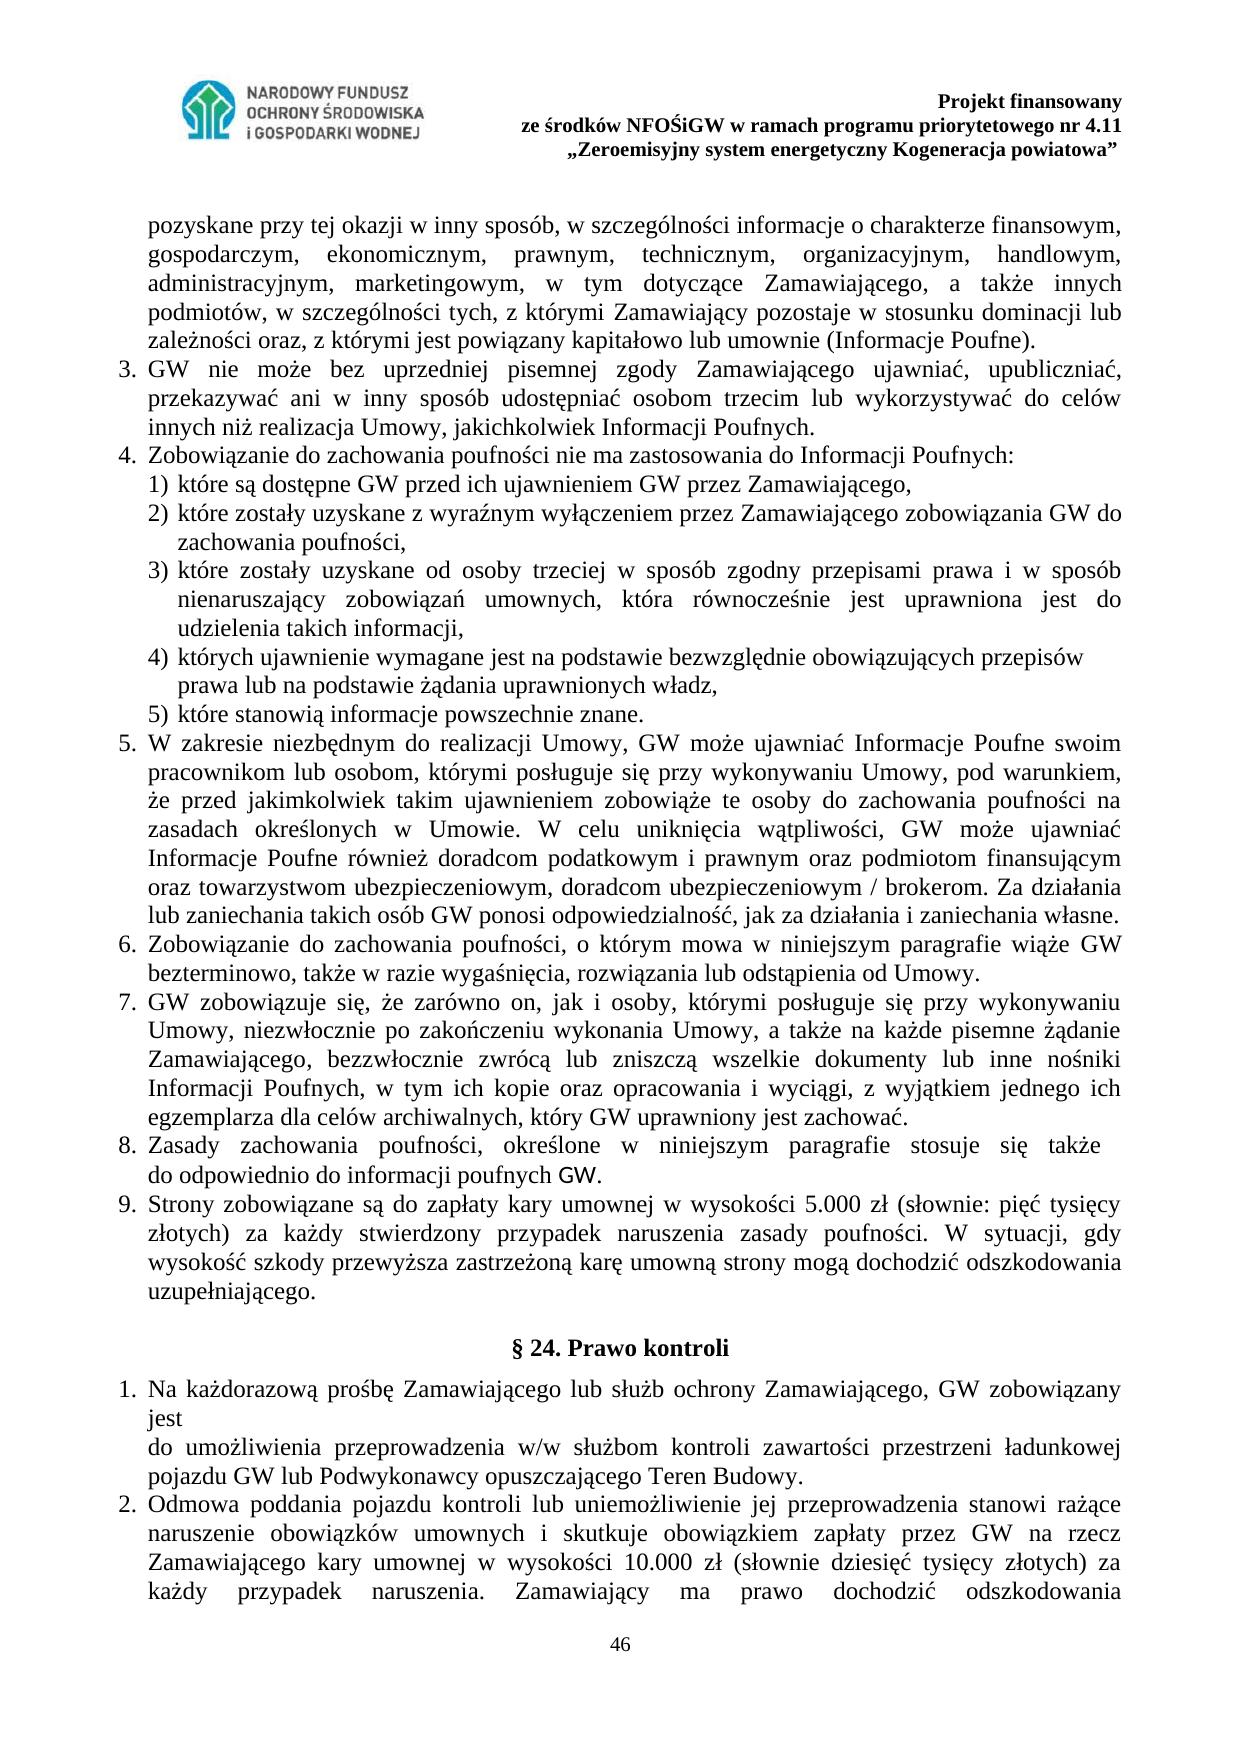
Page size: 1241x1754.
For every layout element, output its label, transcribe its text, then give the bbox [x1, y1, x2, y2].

text 1. Na każdorazową prośbę Zamawiającego lub służb ochrony Zamawiającego, GW zobowiązany jest do umożliwienia przeprowadzenia w/w służbom kontroli zawartości przestrzeni ładunkowej pojazdu GW lub Podwykonawcy opuszczającego Teren Budowy. [118, 1374, 1122, 1489]
text 3. GW nie może bez uprzedniej pisemnej zgody Zamawiającego ujawniać, upubliczniać, przekazywać ani w inny sposób udostępniać osobom trzecim lub wykorzystywać do celów innych niż realizacja Umowy, jakichkolwiek Informacji Poufnych. [118, 354, 1122, 440]
text 1) które są dostępne GW przed ich ujawnieniem GW przez Zamawiającego, [148, 469, 1122, 498]
text § 24. Prawo kontroli [118, 1333, 1122, 1362]
text 9. Strony zobowiązane są do zapłaty kary umownej w wysokości 5.000 zł (słownie: pięć tysięcy złotych) za każdy stwierdzony przypadek naruszenia zasady poufności. W sytuacji, gdy wysokość szkody przewyższa zastrzeżoną karę umowną strony mogą dochodzić odszkodowania uzupełniającego. [118, 1189, 1122, 1304]
text 8. Zasady zachowania poufności, określone w niniejszym paragrafie stosuje się także do odpowiednio do informacji poufnych GW. [118, 1130, 1122, 1189]
text 3) które zostały uzyskane od osoby trzeciej w sposób zgodny przepisami prawa i w sposób nienaruszający zobowiązań umownych, która równocześnie jest uprawniona jest do udzielenia takich informacji, [148, 555, 1122, 642]
text 5. W zakresie niezbędnym do realizacji Umowy, GW może ujawniać Informacje Poufne swoim pracownikom lub osobom, którymi posługuje się przy wykonywaniu Umowy, pod warunkiem, że przed jakimkolwiek takim ujawnieniem zobowiąże te osoby do zachowania poufności na zasadach określonych w Umowie. W celu uniknięcia wątpliwości, GW może ujawniać Informacje Poufne również doradcom podatkowym i prawnym oraz podmiotom finansującym oraz towarzystwom ubezpieczeniowym, doradcom ubezpieczeniowym / brokerom. Za działania lub zaniechania takich osób GW ponosi odpowiedzialność, jak za działania i zaniechania własne. [118, 728, 1122, 929]
text 6. Zobowiązanie do zachowania poufności, o którym mowa w niniejszym paragrafie wiąże GW bezterminowo, także w razie wygaśnięcia, rozwiązania lub odstąpienia od Umowy. [118, 929, 1122, 987]
text 4) których ujawnienie wymagane jest na podstawie bezwzględnie obowiązujących przepisów prawa lub na podstawie żądania uprawnionych władz, [148, 642, 1122, 699]
text 7. GW zobowiązuje się, że zarówno on, jak i osoby, którymi posługuje się przy wykonywaniu Umowy, niezwłocznie po zakończeniu wykonania Umowy, a także na każde pisemne żądanie Zamawiającego, bezzwłocznie zwrócą lub zniszczą wszelkie dokumenty lub inne nośniki Informacji Poufnych, w tym ich kopie oraz opracowania i wyciągi, z wyjątkiem jednego ich egzemplarza dla celów archiwalnych, który GW uprawniony jest zachować. [118, 987, 1122, 1130]
text 5) które stanowią informacje powszechnie znane. [148, 699, 1122, 728]
text 2) które zostały uzyskane z wyraźnym wyłączeniem przez Zamawiającego zobowiązania GW do zachowania poufności, [148, 498, 1122, 555]
picture [177, 47, 429, 174]
text 4. Zobowiązanie do zachowania poufności nie ma zastosowania do Informacji Poufnych: [118, 440, 1122, 469]
